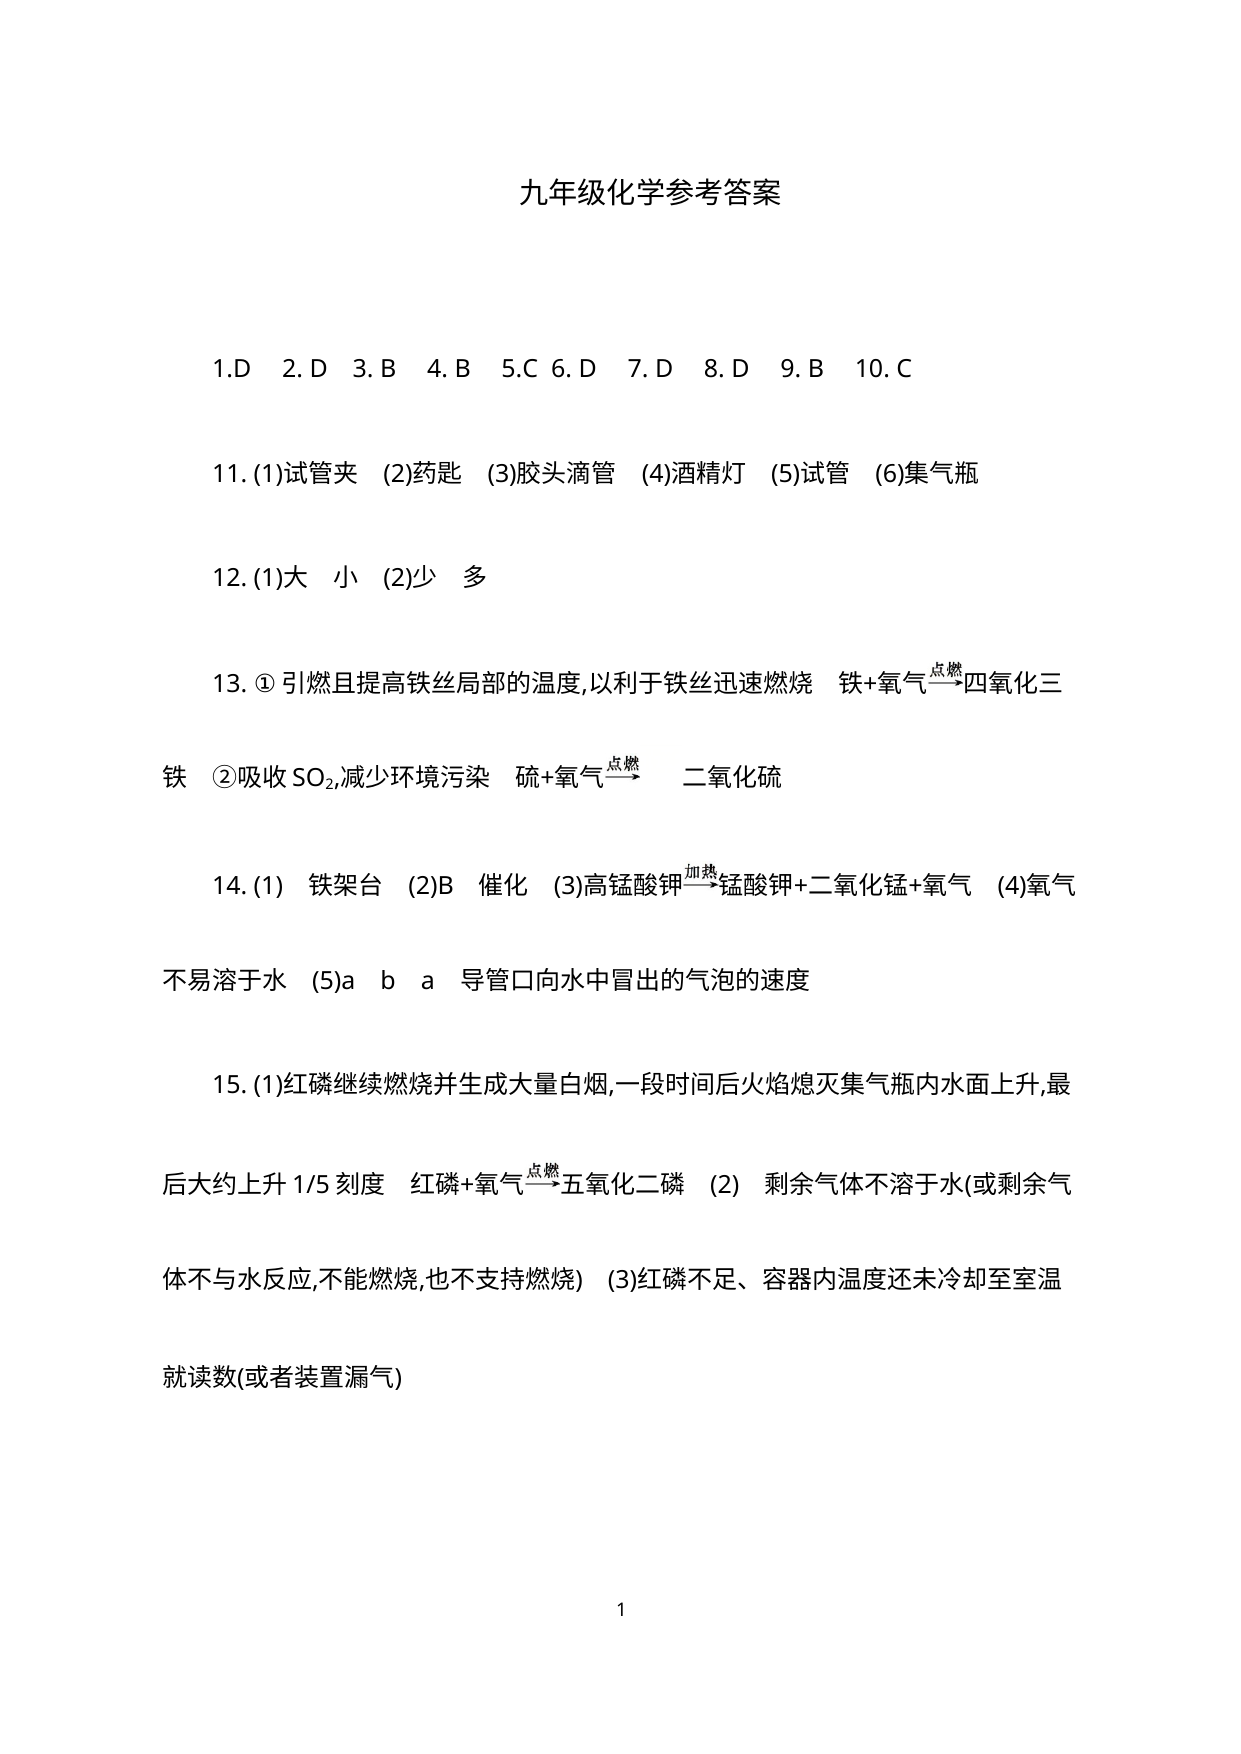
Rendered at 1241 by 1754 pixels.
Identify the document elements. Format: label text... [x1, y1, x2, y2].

picture [524, 1160, 560, 1194]
text 1.D 2. D 3. B 4. B 5.C 6. D 7. D 8. D 9. B 10. C [162, 336, 1081, 401]
text 13. ①引燃且提高铁丝局部的温度,以利于铁丝迅速燃烧 铁+氧气四氧化三铁 ②吸收SO2,减少环境污染 硫+氧气二氧化硫 [162, 647, 1081, 810]
picture [604, 744, 682, 787]
text 12. (1)大 小 (2)少 多 [162, 543, 1081, 608]
text 15. (1)红磷继续燃烧并生成大量白烟,一段时间后火焰熄灭集气瓶内水面上升,最后大约上升1/5刻度 红磷+氧气五氧化二磷 (2) 剩余气体不溶于水(或剩余气体不与水反应,不能燃烧,也不支持燃烧) (3)红磷不足、容器内温度还未冷却至室温就读数(或者装置漏气) [162, 1050, 1081, 1408]
text 11. (1)试管夹 (2)药匙 (3)胶头滴管 (4)酒精灯 (5)试管 (6)集气瓶 [162, 439, 1081, 504]
text 14. (1) 铁架台 (2)B 催化 (3)高锰酸钾锰酸钾+二氧化锰+氧气 (4)氧气不易溶于水 (5)a b a 导管口向水中冒出的气泡的速度 [162, 849, 1081, 1011]
picture [682, 861, 719, 895]
text 九年级化学参考答案 [162, 158, 1081, 223]
picture [927, 660, 963, 693]
